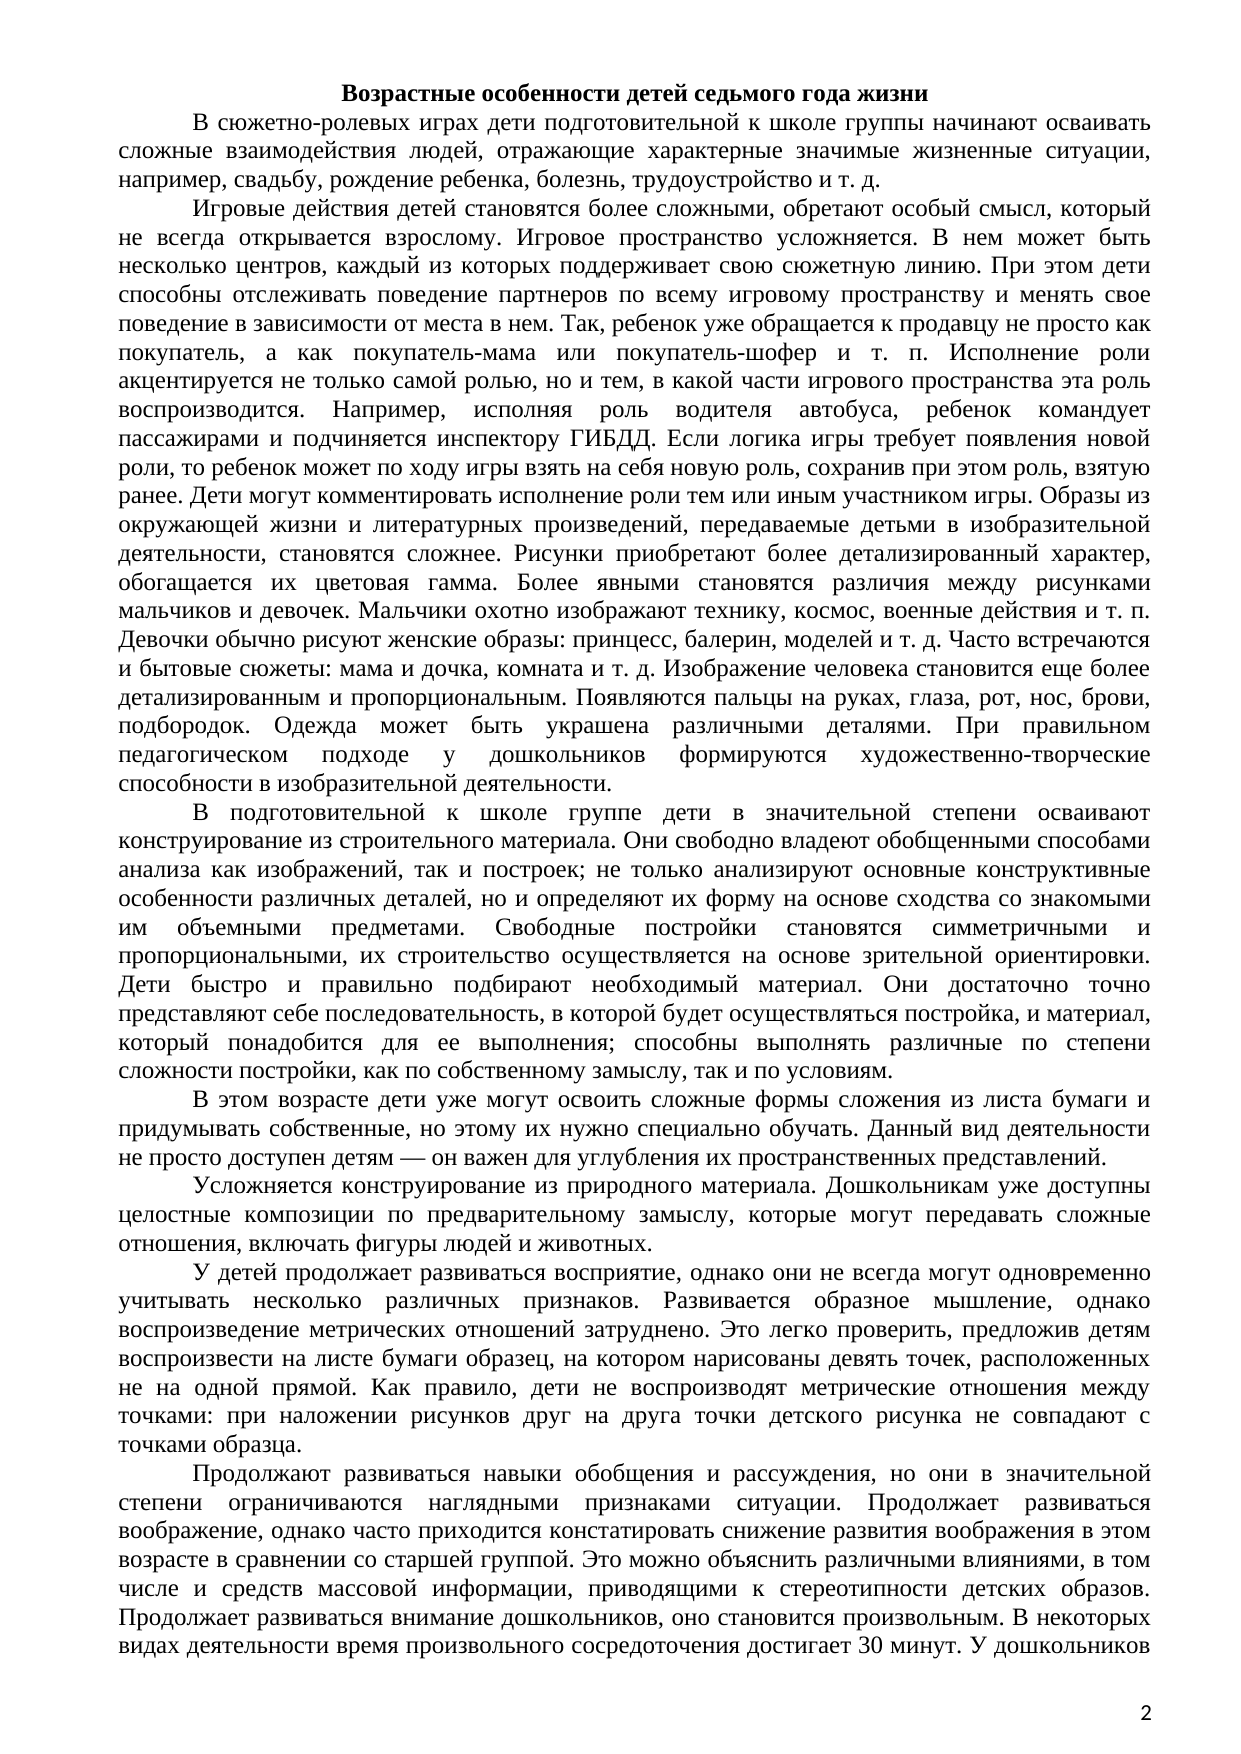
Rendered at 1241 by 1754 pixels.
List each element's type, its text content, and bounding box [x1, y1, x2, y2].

text Игровые действия детей становятся более сложными, обретают особый смысл, который не всегда открывается взрослому. Игровое пространство усложняется. В нем может быть несколько центров, каждый из которых поддерживает свою сюжетную линию. При этом дети способны отслеживать поведение партнеров по всему игровому пространству и менять свое поведение в зависимости от места в нем. Так, ребенок уже обращается к продавцу не просто как покупатель, а как покупатель-мама или покупатель-шофер и т. п. Исполнение роли акцентируется не только самой ролью, но и тем, в какой части игрового пространства эта роль воспроизводится. Например, исполняя роль водителя автобуса, ребенок командует пассажирами и подчиняется инспектору ГИБДД. Если логика игры требует появления новой роли, то ребенок может по ходу игры взять на себя новую роль, сохранив при этом роль, взятую ранее. Дети могут комментировать исполнение роли тем или иным участником игры. Образы из окружающей жизни и литературных произведений, передаваемые детьми в изобразительной деятельности, становятся сложнее. Рисунки приобретают более детализированный характер, обогащается их цветовая гамма. Более явными становятся различия между рисунками мальчиков и девочек. Мальчики охотно изображают технику, космос, военные действия и т. п. Девочки обычно рисуют женские образы: принцесс, балерин, моделей и т. д. Часто встречаются и бытовые сюжеты: мама и дочка, комната и т. д. Изображение человека становится еще более детализированным и пропорциональным. Появляются пальцы на руках, глаза, рот, нос, брови, подбородок. Одежда может быть украшена различными деталями. При правильном педагогическом подходе у дошкольников формируются художественно-творческие способности в изобразительной деятельности. [118, 193, 1152, 797]
text В сюжетно-ролевых играх дети подготовительной к школе группы начинают осваивать сложные взаимодействия людей, отражающие характерные значимые жизненные ситуации, например, свадьбу, рождение ребенка, болезнь, трудоустройство и т. д. [118, 107, 1152, 193]
text Возрастные особенности детей седьмого года жизни [118, 78, 1152, 107]
text У детей продолжает развиваться восприятие, однако они не всегда могут одновременно учитывать несколько различных признаков. Развивается образное мышление, однако воспроизведение метрических отношений затруднено. Это легко проверить, предложив детям воспроизвести на листе бумаги образец, на котором нарисованы девять точек, расположенных не на одной прямой. Как правило, дети не воспроизводят метрические отношения между точками: при наложении рисунков друг на друга точки детского рисунка не совпадают с точками образца. [118, 1257, 1152, 1458]
text В этом возрасте дети уже могут освоить сложные формы сложения из листа бумаги и придумывать собственные, но этому их нужно специально обучать. Данный вид деятельности не просто доступен детям — он важен для углубления их пространственных представлений. [118, 1084, 1152, 1170]
text В подготовительной к школе группе дети в значительной степени осваивают конструирование из строительного материала. Они свободно владеют обобщенными способами анализа как изображений, так и построек; не только анализируют основные конструктивные особенности различных деталей, но и определяют их форму на основе сходства со знакомыми им объемными предметами. Свободные постройки становятся симметричными и пропорциональными, их строительство осуществляется на основе зрительной ориентировки. Дети быстро и правильно подбирают необходимый материал. Они достаточно точно представляют себе последовательность, в которой будет осуществляться постройка, и материал, который понадобится для ее выполнения; способны выполнять различные по степени сложности постройки, как по собственному замыслу, так и по условиям. [118, 797, 1152, 1084]
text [118, 1458, 1152, 1659]
text Усложняется конструирование из природного материала. Дошкольникам уже доступны целостные композиции по предварительному замыслу, которые могут передавать сложные отношения, включать фигуры людей и животных. [118, 1170, 1152, 1257]
